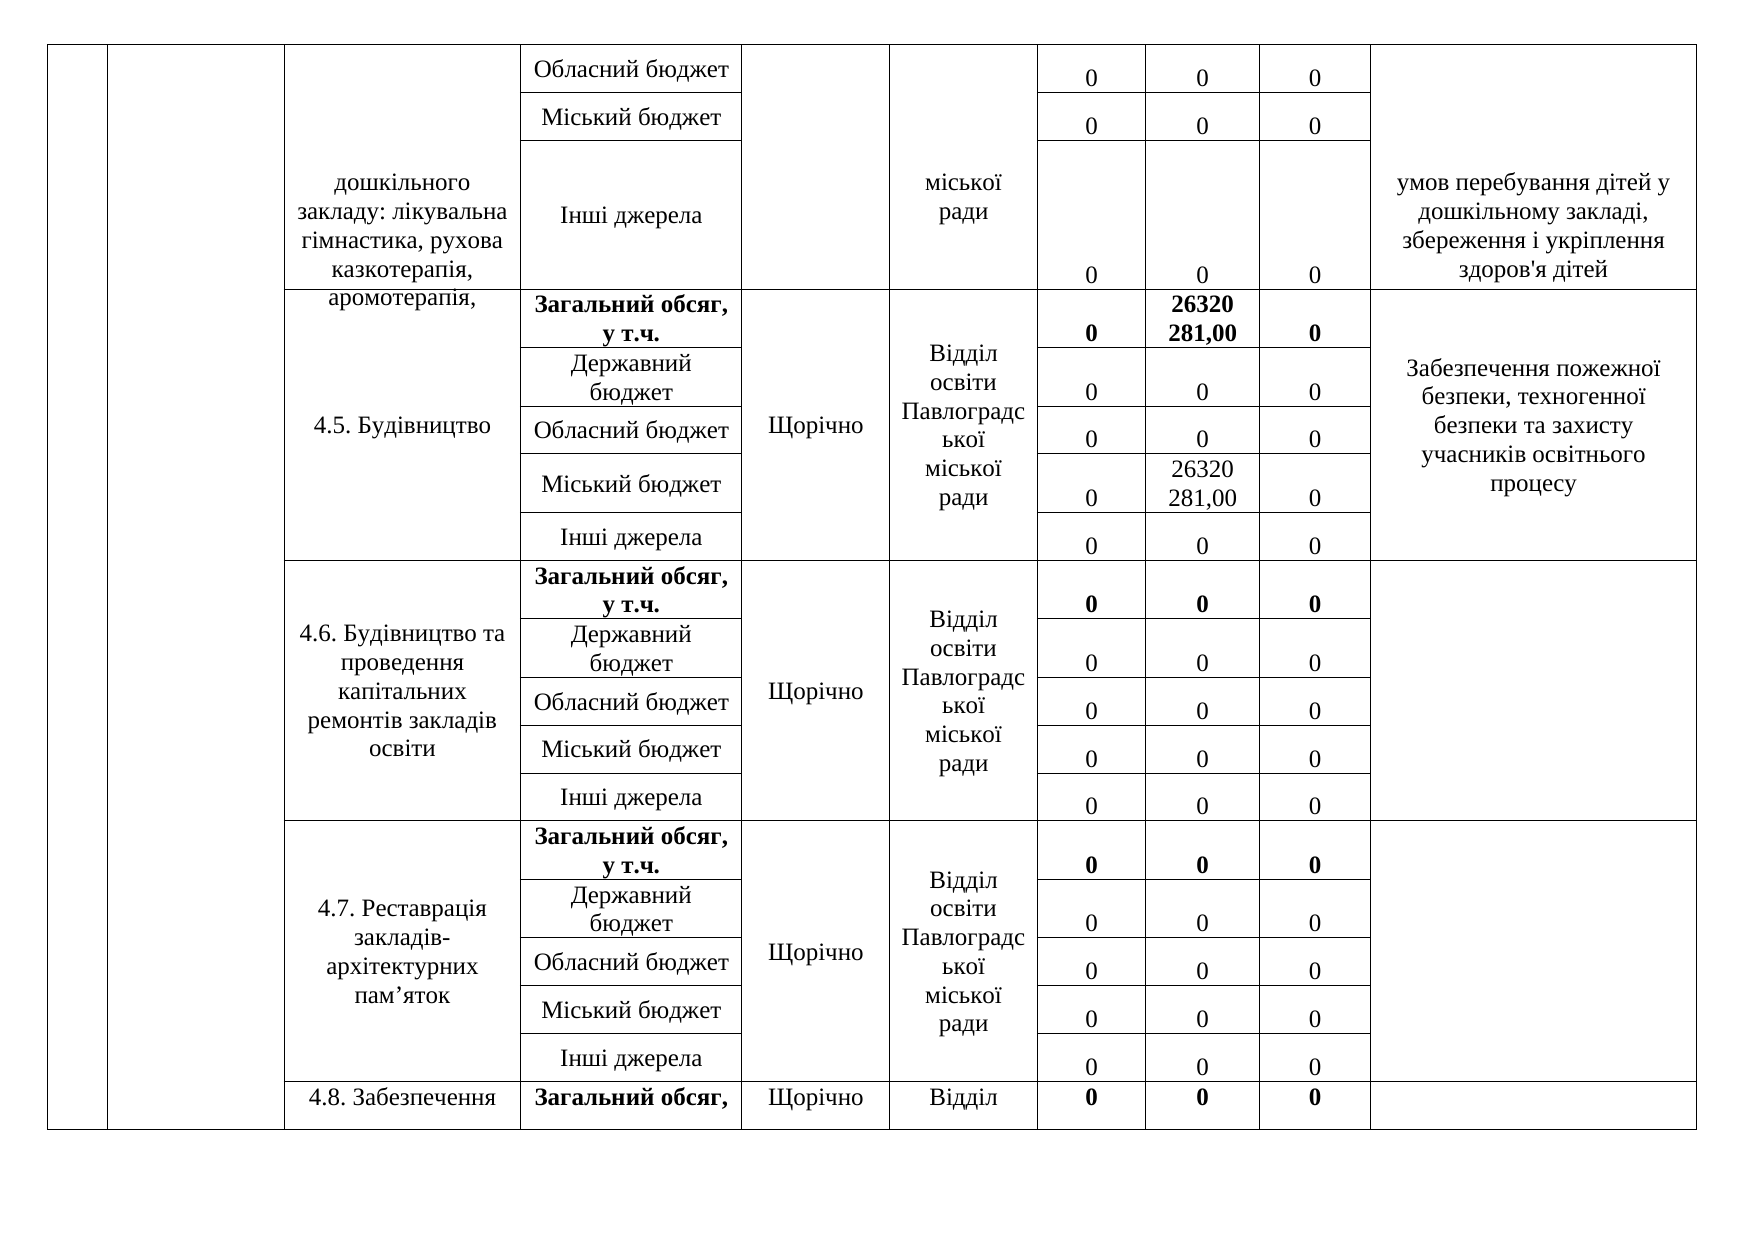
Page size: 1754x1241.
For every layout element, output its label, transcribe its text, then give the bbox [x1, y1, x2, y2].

table_cell 0 [1038, 45, 1145, 92]
table_cell Загальний обсяг, у т.ч. [521, 561, 741, 618]
table_cell Інші джерела [521, 774, 741, 820]
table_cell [890, 290, 1037, 560]
table_cell Інші джерела [521, 1034, 741, 1081]
table_cell 0 [1146, 1034, 1259, 1081]
table_cell 0 [1038, 561, 1145, 618]
table_cell 0 [1038, 93, 1145, 140]
table_cell 0 [1038, 821, 1145, 879]
table_cell 0 [1038, 513, 1145, 560]
table_cell 4.7. Реставрація закладів-архітектурних пам’яток [285, 821, 520, 1081]
table_cell Загальний обсяг, у т.ч. [521, 290, 741, 347]
table_cell Обласний бюджет [521, 678, 741, 724]
table_cell 0 [1260, 821, 1370, 879]
table_cell 0 [1038, 880, 1145, 937]
table_cell Загальний обсяг, у т.ч. [521, 821, 741, 879]
table_cell 0 [1260, 986, 1370, 1033]
table_cell [1371, 561, 1696, 820]
table_cell 0 [1038, 407, 1145, 453]
table_cell 0 [1038, 938, 1145, 985]
table_cell 0 [1260, 348, 1370, 406]
table_cell Інші джерела [521, 513, 741, 560]
table_cell Щорічно [742, 561, 889, 820]
table_cell 0 [1260, 93, 1370, 140]
table_cell Забезпечення пожежної безпеки, техногенної безпеки та захисту учасників освітнього процесу [1371, 290, 1696, 560]
table_cell Обласний бюджет [521, 45, 741, 92]
table_cell Інші джерела [521, 141, 741, 288]
table_cell Обласний бюджет [521, 407, 741, 453]
table_cell 0 [1146, 678, 1259, 724]
table_cell 0 [1146, 93, 1259, 140]
table_cell Міський бюджет [521, 93, 741, 140]
table_cell 0 [1038, 986, 1145, 1033]
table_cell [1371, 1082, 1696, 1128]
table_cell Державний бюджет [521, 348, 741, 406]
table_cell 0 [1146, 821, 1259, 879]
table_cell 0 [1260, 561, 1370, 618]
table_cell 0 [1146, 348, 1259, 406]
table_cell Щорічно [742, 821, 889, 1081]
table_cell 0 [1146, 513, 1259, 560]
table_cell 4.6. Будівництво та проведення капітальних ремонтів закладів освіти [285, 561, 520, 820]
table_cell 0 [1146, 45, 1259, 92]
table_cell 0 [1260, 407, 1370, 453]
table_cell 26320 281,00 [1146, 290, 1259, 347]
table_cell [1371, 821, 1696, 1081]
table_cell 0 [1146, 726, 1259, 772]
table_cell 0 [1260, 290, 1370, 347]
table_cell 0 [1038, 1082, 1145, 1128]
table_cell Відділ освіти Павлоградської міської ради [890, 561, 1037, 820]
table_cell Міський бюджет [521, 726, 741, 772]
table_cell 0 [1146, 1082, 1259, 1128]
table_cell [285, 1082, 520, 1128]
table_cell Відділ освіти Павлоградської міської ради [890, 821, 1037, 1081]
table_cell 0 [1038, 454, 1145, 512]
table_cell 0 [1038, 348, 1145, 406]
table_cell 0 [1260, 774, 1370, 820]
table_cell 0 [1260, 726, 1370, 772]
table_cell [890, 1082, 1037, 1128]
table_cell 0 [1038, 290, 1145, 347]
table_cell 0 [1038, 678, 1145, 724]
table_cell 0 [1146, 774, 1259, 820]
table_cell 0 [1260, 45, 1370, 92]
table_cell Державний бюджет [521, 880, 741, 937]
table_cell 0 [1260, 513, 1370, 560]
table_cell 0 [1038, 1034, 1145, 1081]
table_cell 0 [1038, 774, 1145, 820]
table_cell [521, 1082, 741, 1128]
table_cell 0 [1260, 1034, 1370, 1081]
table_cell Міський бюджет [521, 454, 741, 512]
table_cell 0 [1260, 619, 1370, 677]
table_cell 0 [1038, 619, 1145, 677]
table_cell 0 [1146, 561, 1259, 618]
table_cell 0 [1146, 880, 1259, 937]
table_cell Міський бюджет [521, 986, 741, 1033]
table_cell Щорічно [742, 1082, 889, 1128]
table_cell 0 [1038, 726, 1145, 772]
table_cell 26320 281,00 [1146, 454, 1259, 512]
table_cell 0 [1260, 1082, 1370, 1128]
table_cell 0 [1146, 407, 1259, 453]
table_cell Державний бюджет [521, 619, 741, 677]
table_cell 0 [1260, 938, 1370, 985]
table_cell 0 [1260, 454, 1370, 512]
table_cell 0 [1260, 678, 1370, 724]
table_cell Щорічно [742, 290, 889, 560]
table_cell 0 [1146, 619, 1259, 677]
table_cell 0 [1260, 141, 1370, 288]
table_cell 0 [1146, 986, 1259, 1033]
table_cell 0 [1146, 938, 1259, 985]
table_cell Обласний бюджет [521, 938, 741, 985]
table_cell 0 [1038, 141, 1145, 288]
table_cell 0 [1260, 880, 1370, 937]
table_cell 0 [1146, 141, 1259, 288]
table_cell 4.5. Будівництво [285, 290, 520, 560]
